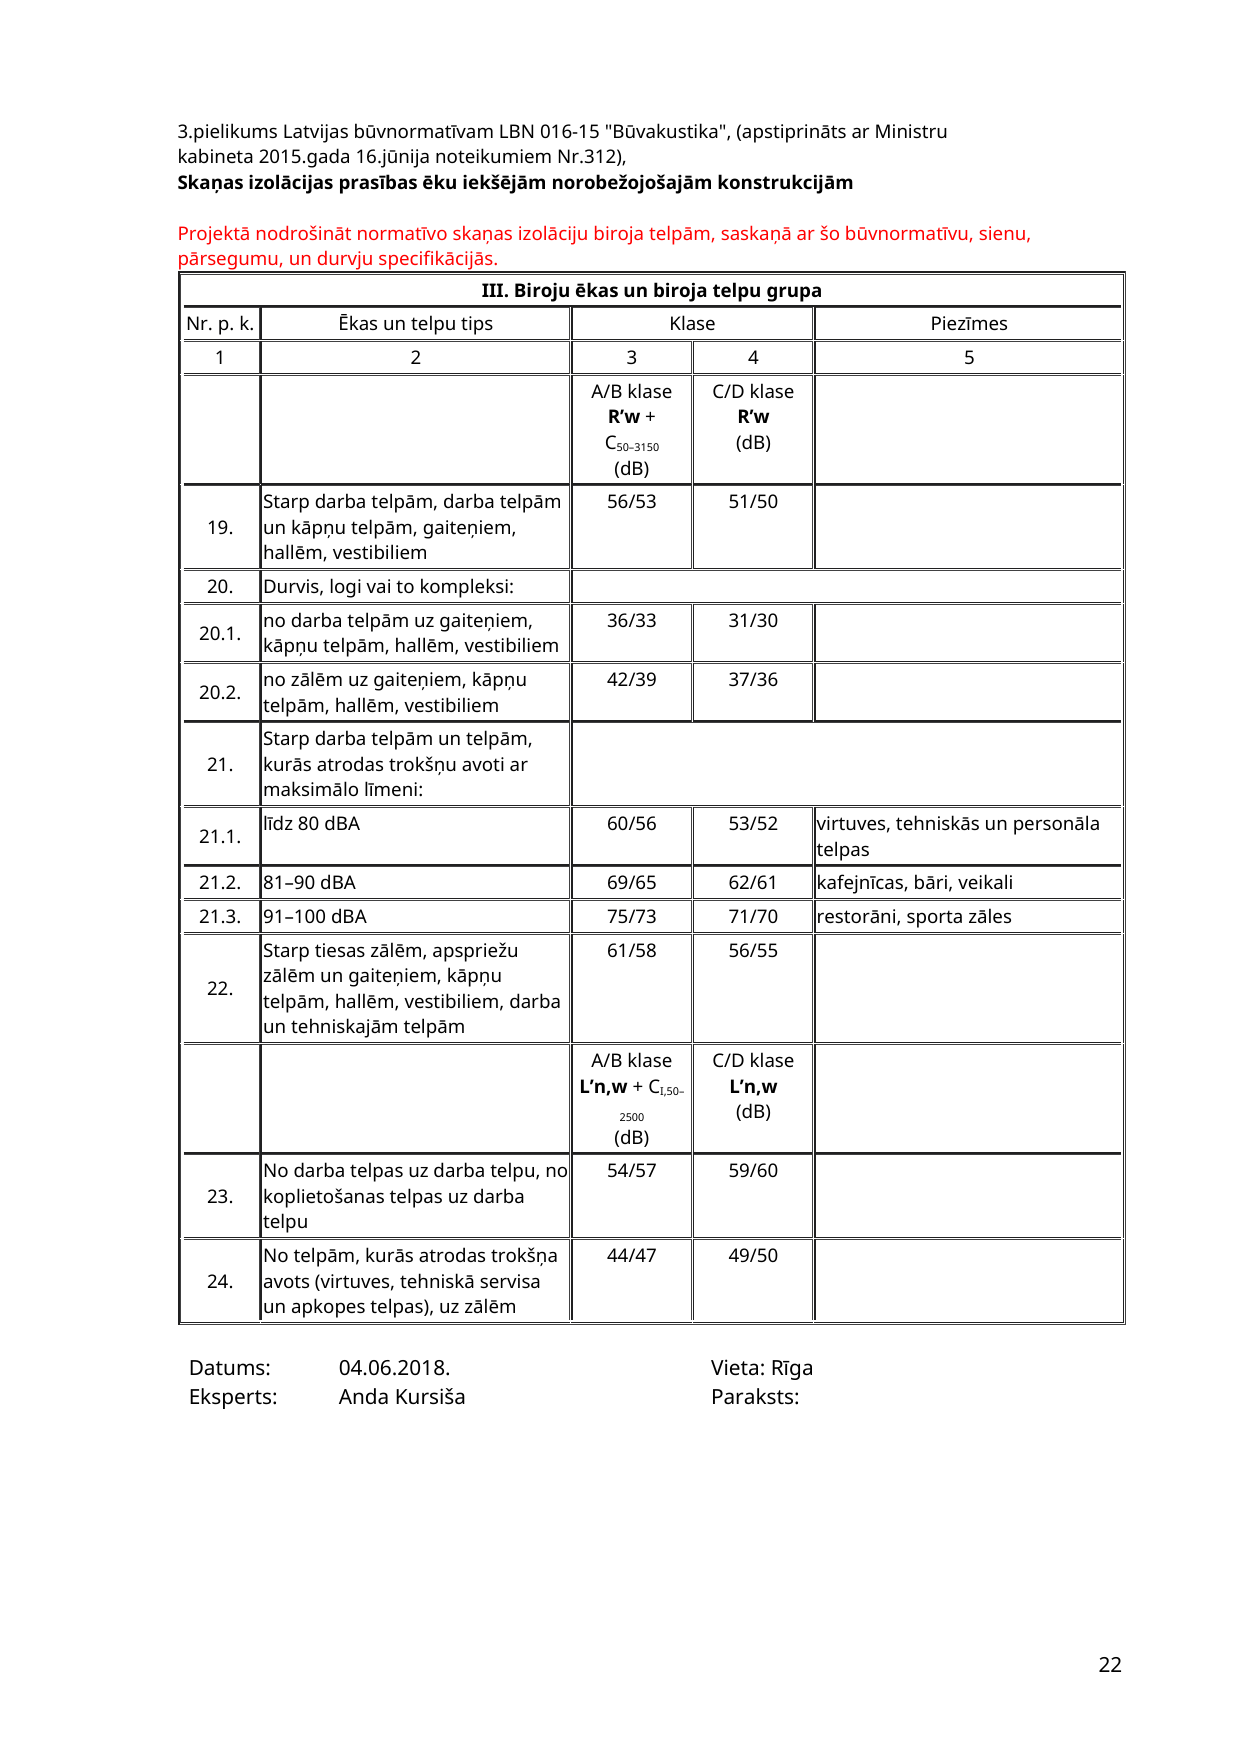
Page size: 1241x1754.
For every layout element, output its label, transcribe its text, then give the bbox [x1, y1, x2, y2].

table_cell 75/73 [573, 901, 691, 931]
table_cell no darba telpām uz gaiteņiem, kāpņu telpām, hallēm, vestibiliem [262, 605, 569, 661]
table_cell 59/60 [694, 1155, 812, 1237]
table_cell [571, 568, 1124, 601]
table_cell 5 [814, 339, 1124, 372]
text Projektā nodrošināt normatīvo skaņas izolāciju biroja telpām, saskaņā ar šo būvnormatīvu, sienu, pārsegumu, un durvju specifikācijās. [177, 220, 1122, 271]
table_cell [816, 931, 1123, 1042]
table_cell Klase [573, 308, 812, 339]
table_cell C/D klase L’n,w (dB) [694, 1045, 812, 1152]
table_cell 36/33 [573, 605, 691, 661]
table_cell 44/47 [571, 1240, 692, 1322]
table_cell Paraksts: [700, 1382, 1136, 1410]
table_cell 21.3. [180, 898, 260, 931]
table_cell 37/36 [694, 664, 812, 720]
table_cell 62/61 [694, 867, 812, 898]
text 3.pielikums Latvijas būvnormatīvam LBN 016-15 "Būvakustika", (apstiprināts ar Ministru kabineta 2015.gada 16.jūnija noteikumiem Nr.312), [177, 118, 1122, 169]
table_cell А/B klase L’n,w + CI,50–2500 (dB) [573, 1045, 691, 1152]
table_cell 21.2. [181, 864, 259, 898]
table_cell 23. [181, 1152, 259, 1237]
table_cell Nr. p. k. [181, 305, 259, 339]
table_cell [814, 1237, 1124, 1322]
table_cell [814, 661, 1124, 720]
table_header III. Biroju ēkas un biroja telpu grupa [181, 275, 1123, 305]
table_cell 24. [180, 1237, 260, 1322]
table_cell virtuves, tehniskās un personāla telpas [814, 805, 1124, 864]
table_cell 19. [180, 483, 259, 568]
table_cell [262, 1045, 569, 1152]
table_cell restorāni, sporta zāles [814, 898, 1124, 931]
table_cell 69/65 [573, 867, 691, 898]
table_cell [180, 1042, 260, 1152]
table_cell 53/52 [694, 808, 812, 864]
table_cell Piezīmes [816, 305, 1123, 339]
table_cell 81–90 dBA [262, 867, 569, 898]
table_cell līdz 80 dBA [262, 808, 569, 864]
table_cell 42/39 [573, 664, 691, 720]
table_cell 71/70 [694, 901, 812, 931]
table_cell [262, 376, 569, 483]
table_cell 22. [181, 931, 259, 1042]
table_cell [816, 483, 1124, 568]
table_cell [816, 373, 1123, 483]
table_cell Durvis, logi vai to kompleksi: [262, 571, 569, 601]
table_cell Starp darba telpām un telpām, kurās atrodas trokšņu avoti ar maksimālo līmeni: [262, 723, 569, 805]
table_cell 20. [180, 568, 260, 601]
table_cell 31/30 [694, 605, 812, 661]
table_cell 1 [180, 339, 260, 372]
table_cell 56/55 [694, 935, 812, 1042]
table_cell 60/56 [573, 808, 691, 864]
table_cell 21.1. [180, 805, 260, 864]
table_cell [816, 1152, 1123, 1237]
table_cell 56/53 [573, 486, 691, 568]
table_cell No telpām, kurās atrodas trokšņa avots (virtuves, tehniskā servisa un apkopes telpas), uz zālēm [260, 1237, 571, 1322]
table_cell [814, 601, 1123, 661]
table_cell Starp darba telpām, darba telpām un kāpņu telpām, gaiteņiem, hallēm, vestibiliem [262, 486, 569, 568]
table_cell 2 [262, 342, 569, 372]
table_cell 20.2. [180, 661, 260, 720]
table_cell [181, 373, 259, 483]
table_cell 20.1. [181, 601, 259, 661]
table_cell kafejnīcas, bāri, veikali [816, 864, 1123, 898]
table_cell C/D klase R’w (dB) [694, 376, 812, 483]
table_header Vieta: Rīga [700, 1353, 1136, 1382]
table_cell 3 [573, 342, 691, 372]
table_cell Starp tiesas zālēm, apspriežu zālēm un gaiteņiem, kāpņu telpām, hallēm, vestibiliem, darba un tehniskajām telpām [262, 935, 569, 1042]
table_cell [814, 1042, 1124, 1152]
table_cell 51/50 [694, 486, 812, 568]
table_cell [573, 720, 1123, 805]
table_cell 61/58 [573, 935, 691, 1042]
table_cell Eksperts: [177, 1382, 699, 1410]
table_cell 4 [694, 342, 812, 372]
table_cell А/B klase R’w + C50–3150 (dB) [573, 376, 691, 483]
table_cell 49/50 [693, 1237, 814, 1322]
table_cell 91–100 dBA [262, 901, 569, 931]
table_cell 54/57 [573, 1155, 691, 1237]
text Skaņas izolācijas prasības ēku iekšējām norobežojošajām konstrukcijām [177, 169, 1122, 195]
table_cell No darba telpas uz darba telpu, no koplietošanas telpas uz darba telpu [262, 1155, 569, 1237]
table_header Datums: [177, 1353, 699, 1382]
table_cell 21. [181, 720, 259, 805]
table_cell no zālēm uz gaiteņiem, kāpņu telpām, hallēm, vestibiliem [262, 664, 569, 720]
table_cell Ēkas un telpu tips [262, 308, 569, 339]
